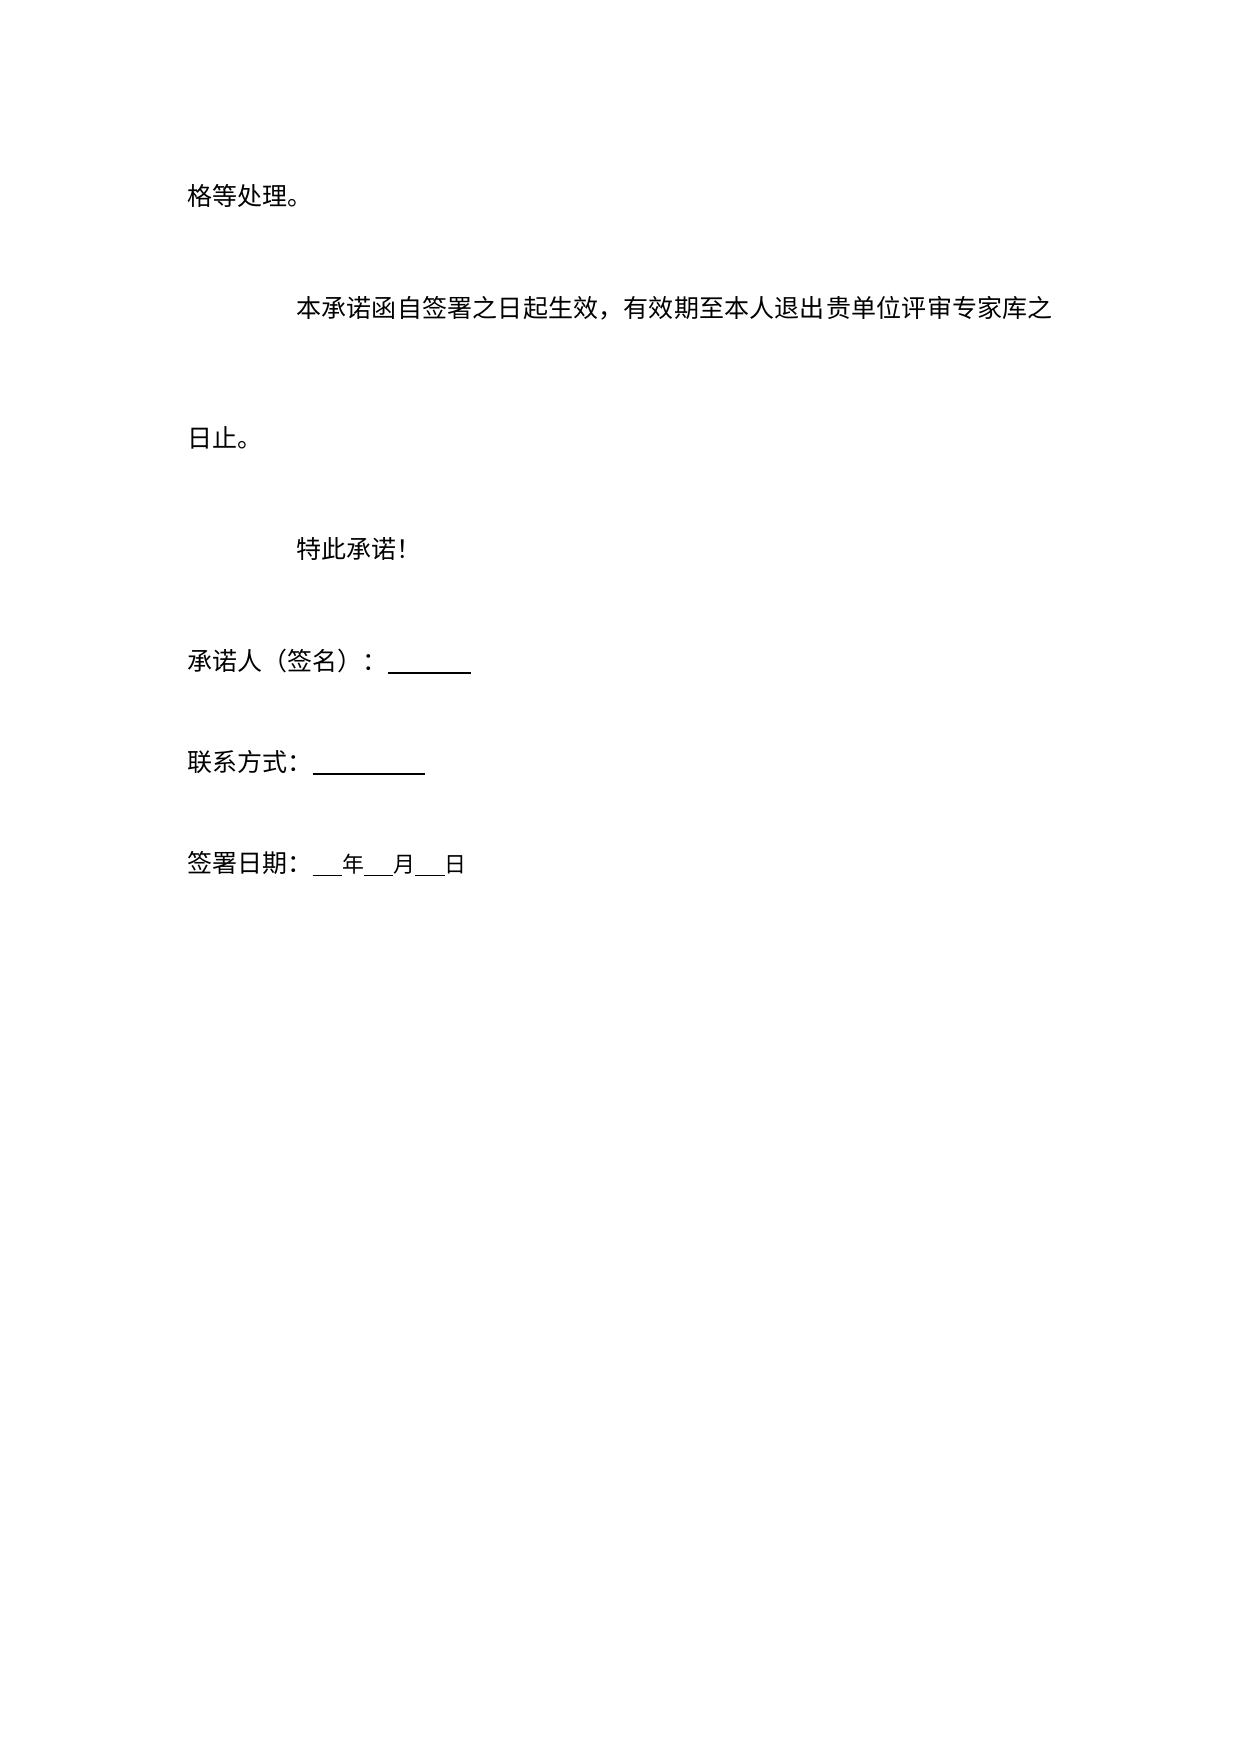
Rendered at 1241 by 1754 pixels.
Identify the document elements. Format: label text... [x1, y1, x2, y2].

text 签署日期： 年 月 日 [187, 829, 1053, 894]
text 联系方式： [187, 728, 1053, 793]
text 特此承诺！ [187, 515, 1053, 580]
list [187, 162, 1053, 227]
text 本承诺函自签署之日起生效，有效期至本人退出贵单位评审专家库之日止。 [187, 274, 1053, 469]
text 承诺人（签名）： [187, 627, 1053, 692]
